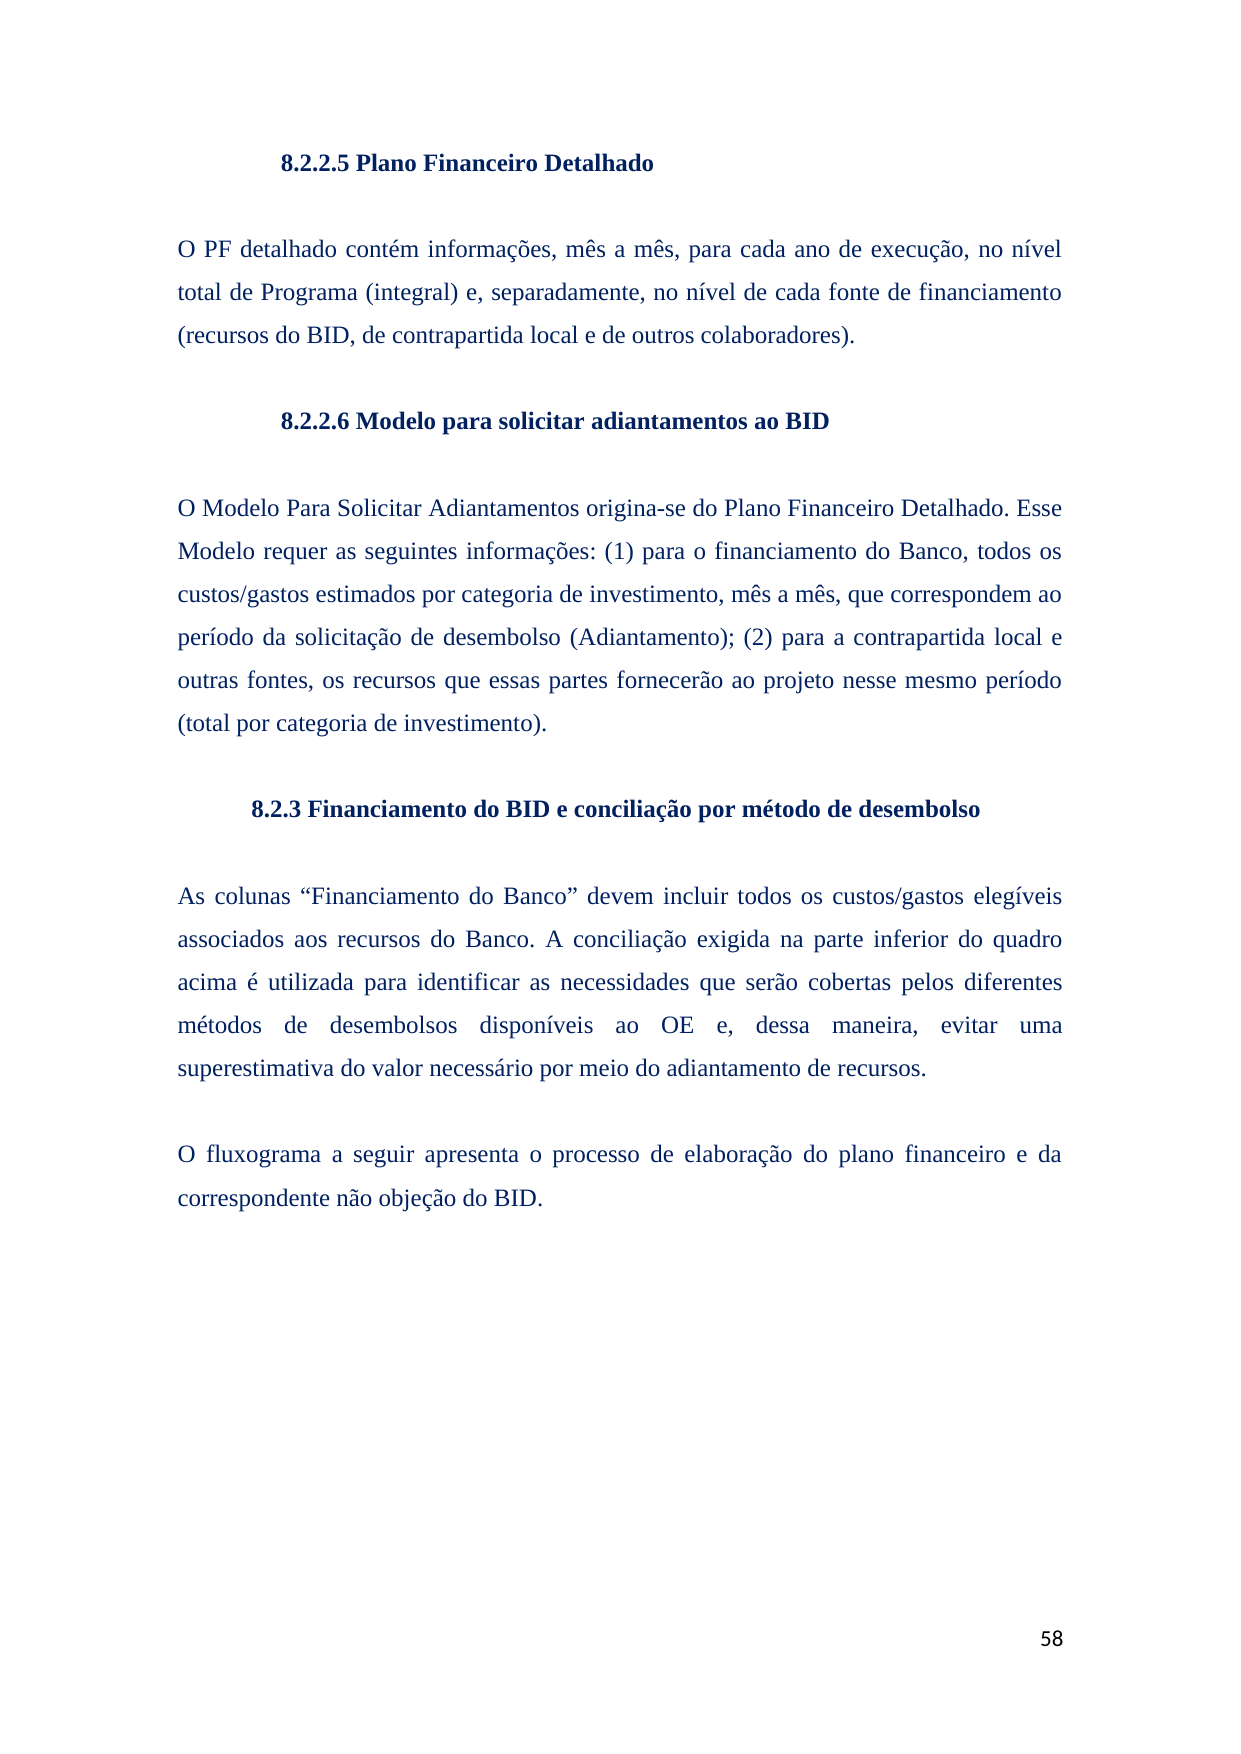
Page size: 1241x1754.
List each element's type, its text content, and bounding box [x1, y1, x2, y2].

text 8.2.2.6 Modelo para solicitar adiantamentos ao BID [177, 406, 1063, 435]
text 8.2.2.5 Plano Financeiro Detalhado [177, 148, 1063, 176]
text O Modelo Para Solicitar Adiantamentos origina-se do Plano Financeiro Detalhado. Esse Modelo requer as seguintes informações: (1) para o financiamento do Banco, todos os custos/gastos estimados por categoria de investimento, mês a mês, que correspondem ao período da solicitação de desembolso (Adiantamento); (2) para a contrapartida local e outras fontes, os recursos que essas partes fornecerão ao projeto nesse mesmo período (total por categoria de investimento). [177, 493, 1063, 737]
text O PF detalhado contém informações, mês a mês, para cada ano de execução, no nível total de Programa (integral) e, separadamente, no nível de cada fonte de financiamento (recursos do BID, de contrapartida local e de outros colaboradores). [177, 234, 1063, 349]
text As colunas “Financiamento do Banco” devem incluir todos os custos/gastos elegíveis associados aos recursos do Banco. A conciliação exigida na parte inferior do quadro acima é utilizada para identificar as necessidades que serão cobertas pelos diferentes métodos de desembolsos disponíveis ao OE e, dessa maneira, evitar uma superestimativa do valor necessário por meio do adiantamento de recursos. [177, 881, 1063, 1082]
text O fluxograma a seguir apresenta o processo de elaboração do plano financeiro e da correspondente não objeção do BID. [177, 1139, 1063, 1211]
text 8.2.3 Financiamento do BID e conciliação por método de desembolso [177, 794, 1063, 823]
